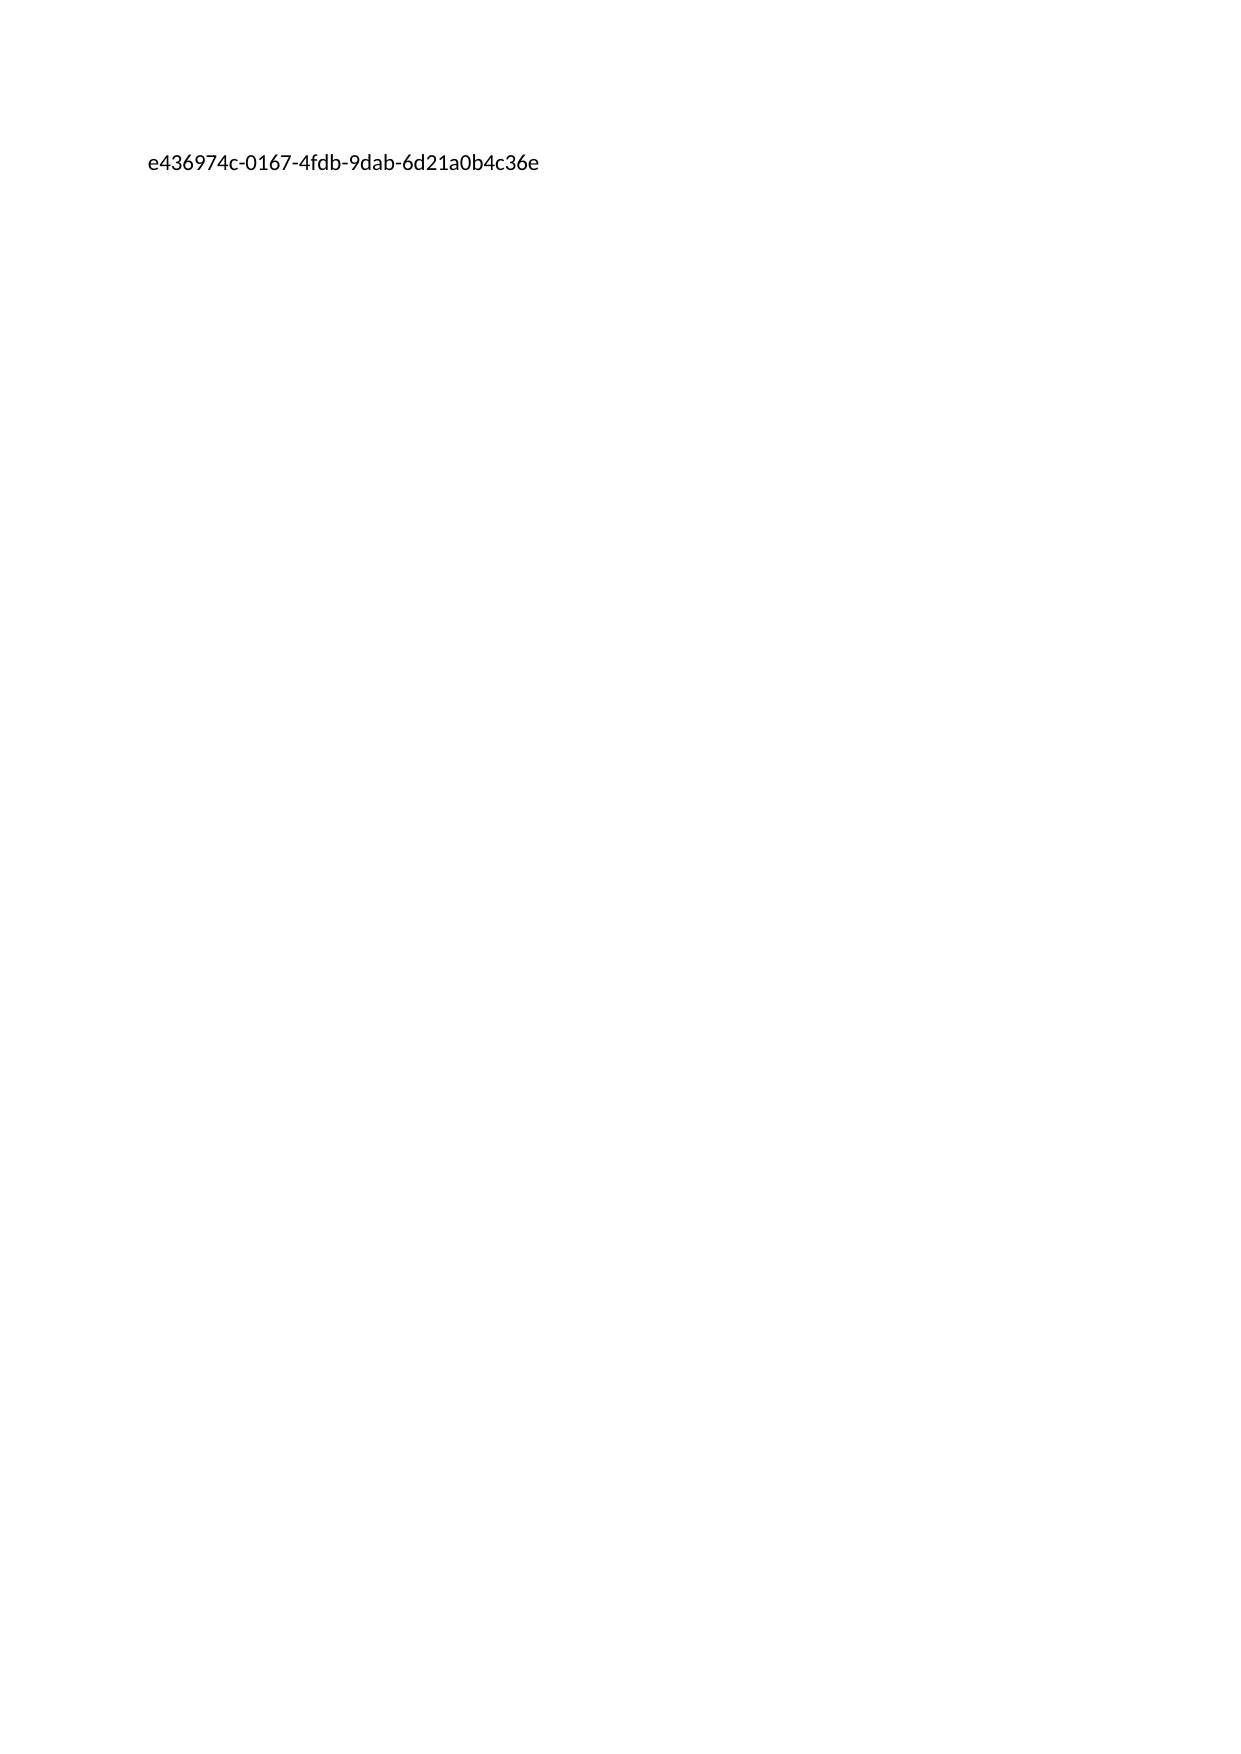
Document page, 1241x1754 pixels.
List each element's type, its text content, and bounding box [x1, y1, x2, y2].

text e436974c-0167-4fdb-9dab-6d21a0b4c36e [148, 148, 1093, 176]
